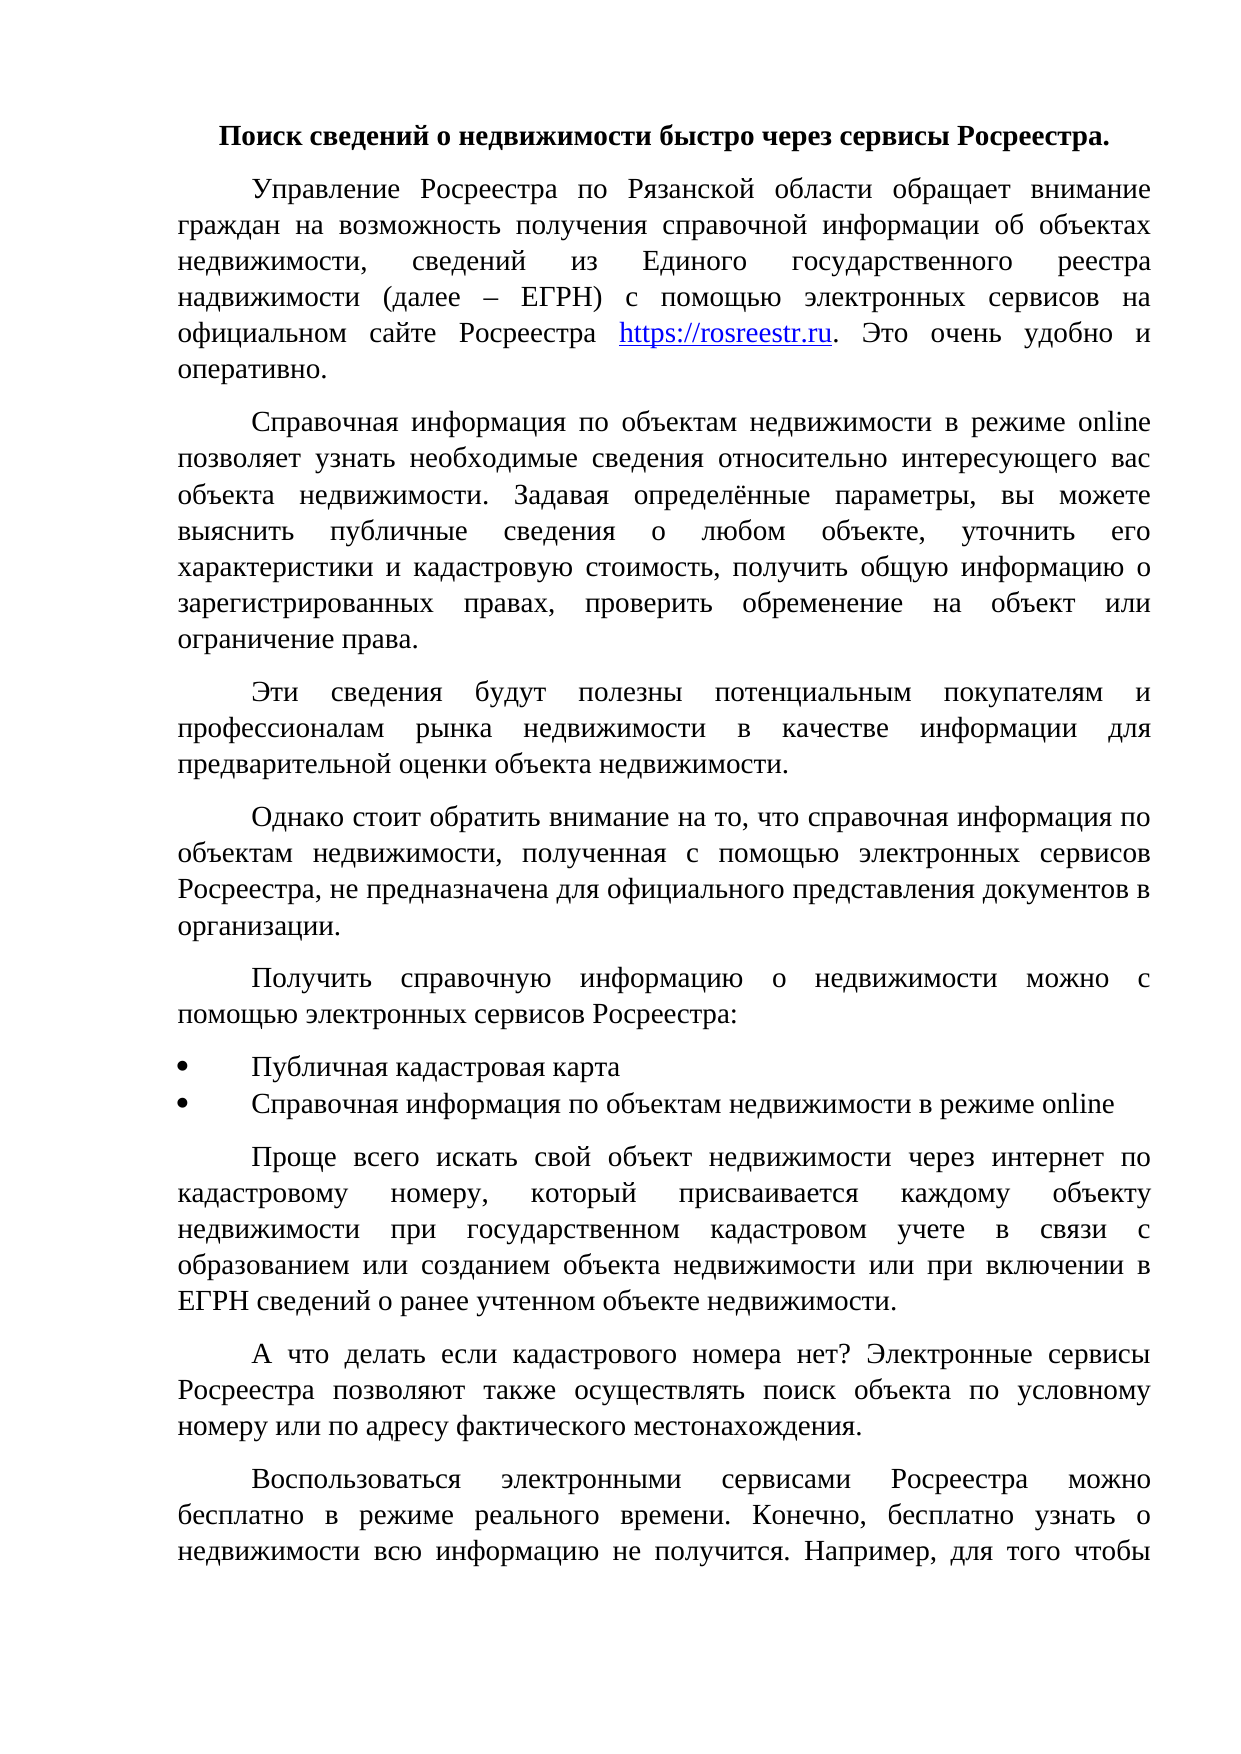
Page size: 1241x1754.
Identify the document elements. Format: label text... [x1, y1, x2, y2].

text Поиск сведений о недвижимости быстро через сервисы Росреестра. [177, 118, 1152, 152]
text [177, 1461, 1152, 1567]
list Справочная информация по объектам недвижимости в режиме online [177, 1086, 1152, 1119]
text Эти сведения будут полезны потенциальным покупателям и профессионалам рынка недвижимости в качестве информации для предварительной оценки объекта недвижимости. [177, 674, 1152, 780]
text Проще всего искать свой объект недвижимости через интернет по кадастровому номеру, который присваивается каждому объекту недвижимости при государственном кадастровом учете в связи с образованием или созданием объекта недвижимости или при включении в ЕГРН сведений о ранее учтенном объекте недвижимости. [177, 1139, 1152, 1317]
text Однако стоит обратить внимание на то, что справочная информация по объектам недвижимости, полученная с помощью электронных сервисов Росреестра, не предназначена для официального представления документов в организации. [177, 799, 1152, 941]
text Справочная информация по объектам недвижимости в режиме online позволяет узнать необходимые сведения относительно интересующего вас объекта недвижимости. Задавая определённые параметры, вы можете выяснить публичные сведения о любом объекте, уточнить его характеристики и кадастровую стоимость, получить общую информацию о зарегистрированных правах, проверить обременение на объект или ограничение права. [177, 404, 1152, 655]
list Публичная кадастровая карта [177, 1049, 1152, 1083]
text Управление Росреестра по Рязанской области обращает внимание граждан на возможность получения справочной информации об объектах недвижимости, сведений из Единого государственного реестра надвижимости (далее – ЕГРН) с помощью электронных сервисов на официальном сайте Росреестра https://rosreestr.ru. Это очень удобно и оперативно. [177, 171, 1152, 385]
text Получить справочную информацию о недвижимости можно с помощью электронных сервисов Росреестра: [177, 961, 1152, 1030]
text А что делать если кадастрового номера нет? Электронные сервисы Росреестра позволяют также осуществлять поиск объекта по условному номеру или по адресу фактического местонахождения. [177, 1336, 1152, 1442]
